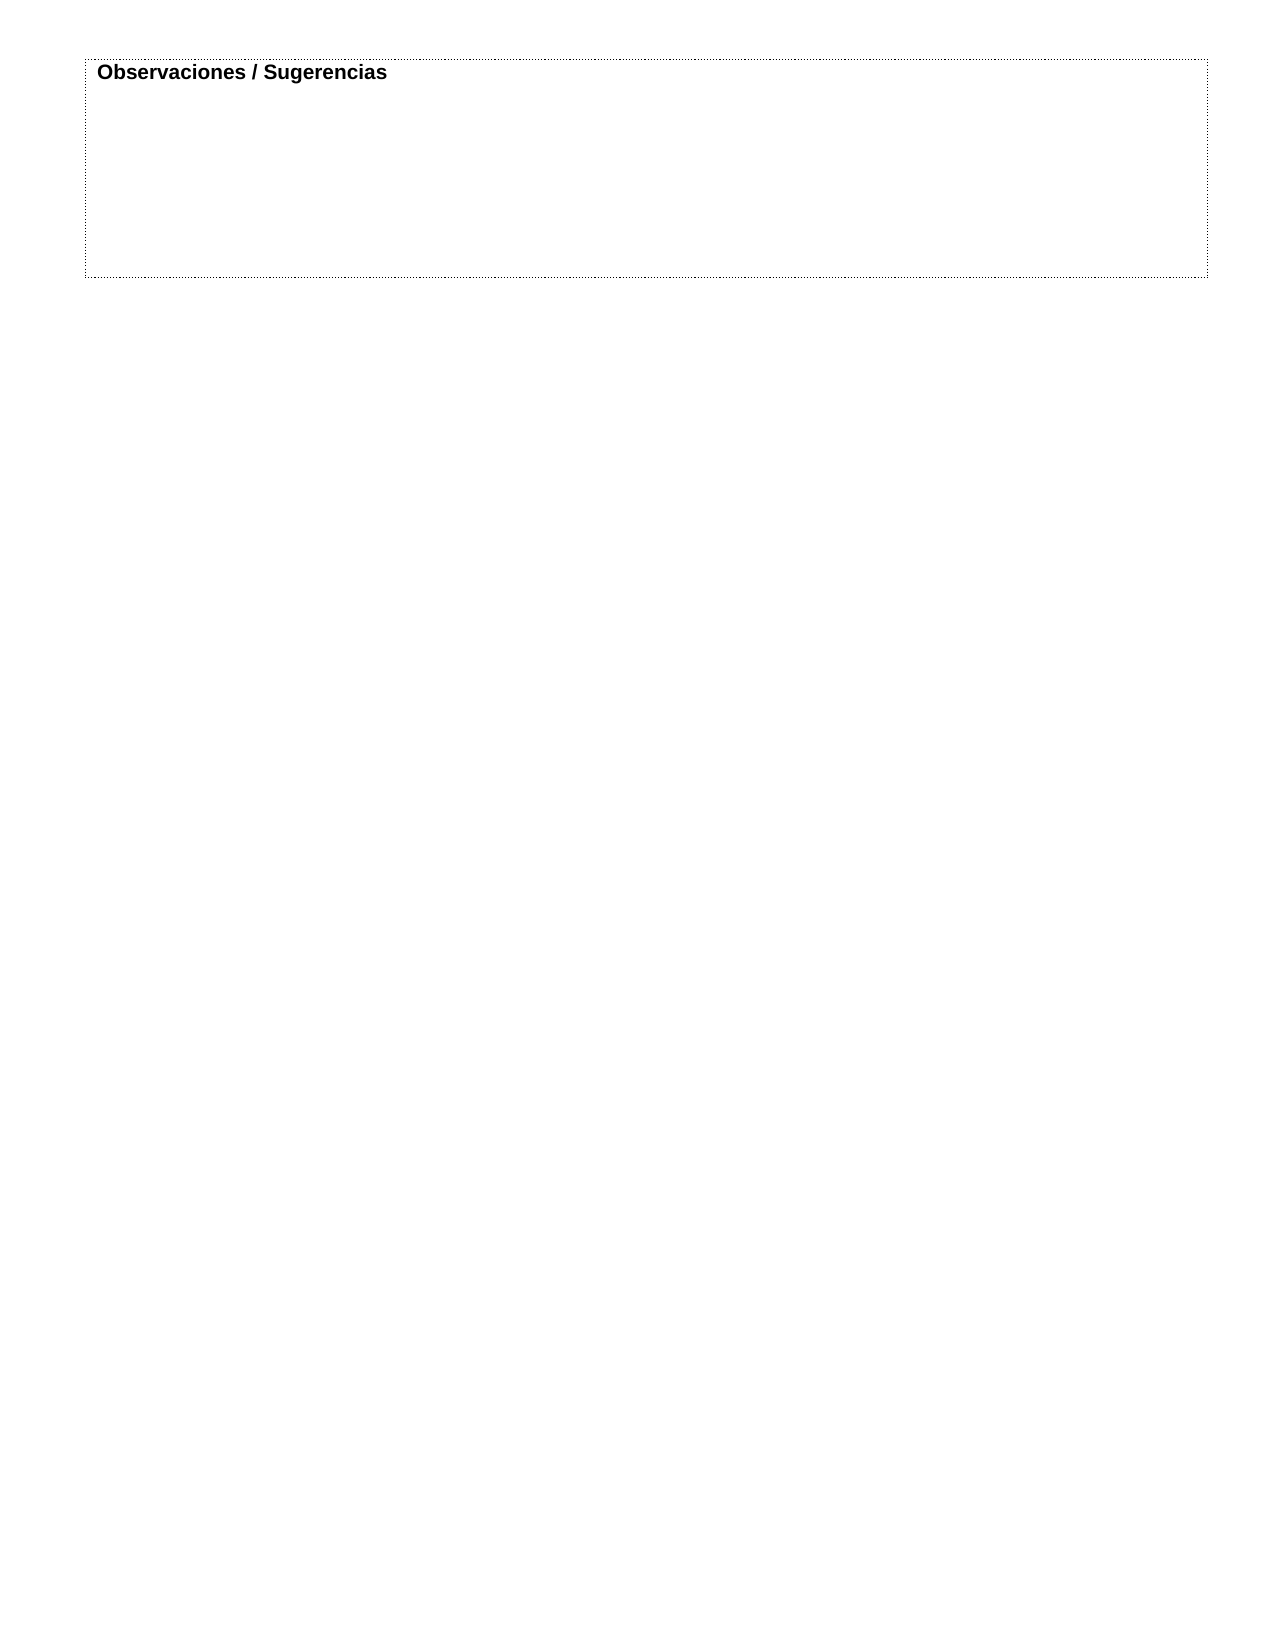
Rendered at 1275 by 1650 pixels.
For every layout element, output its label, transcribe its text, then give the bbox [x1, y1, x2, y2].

table_cell Observaciones / Sugerencias [86, 59, 1208, 277]
